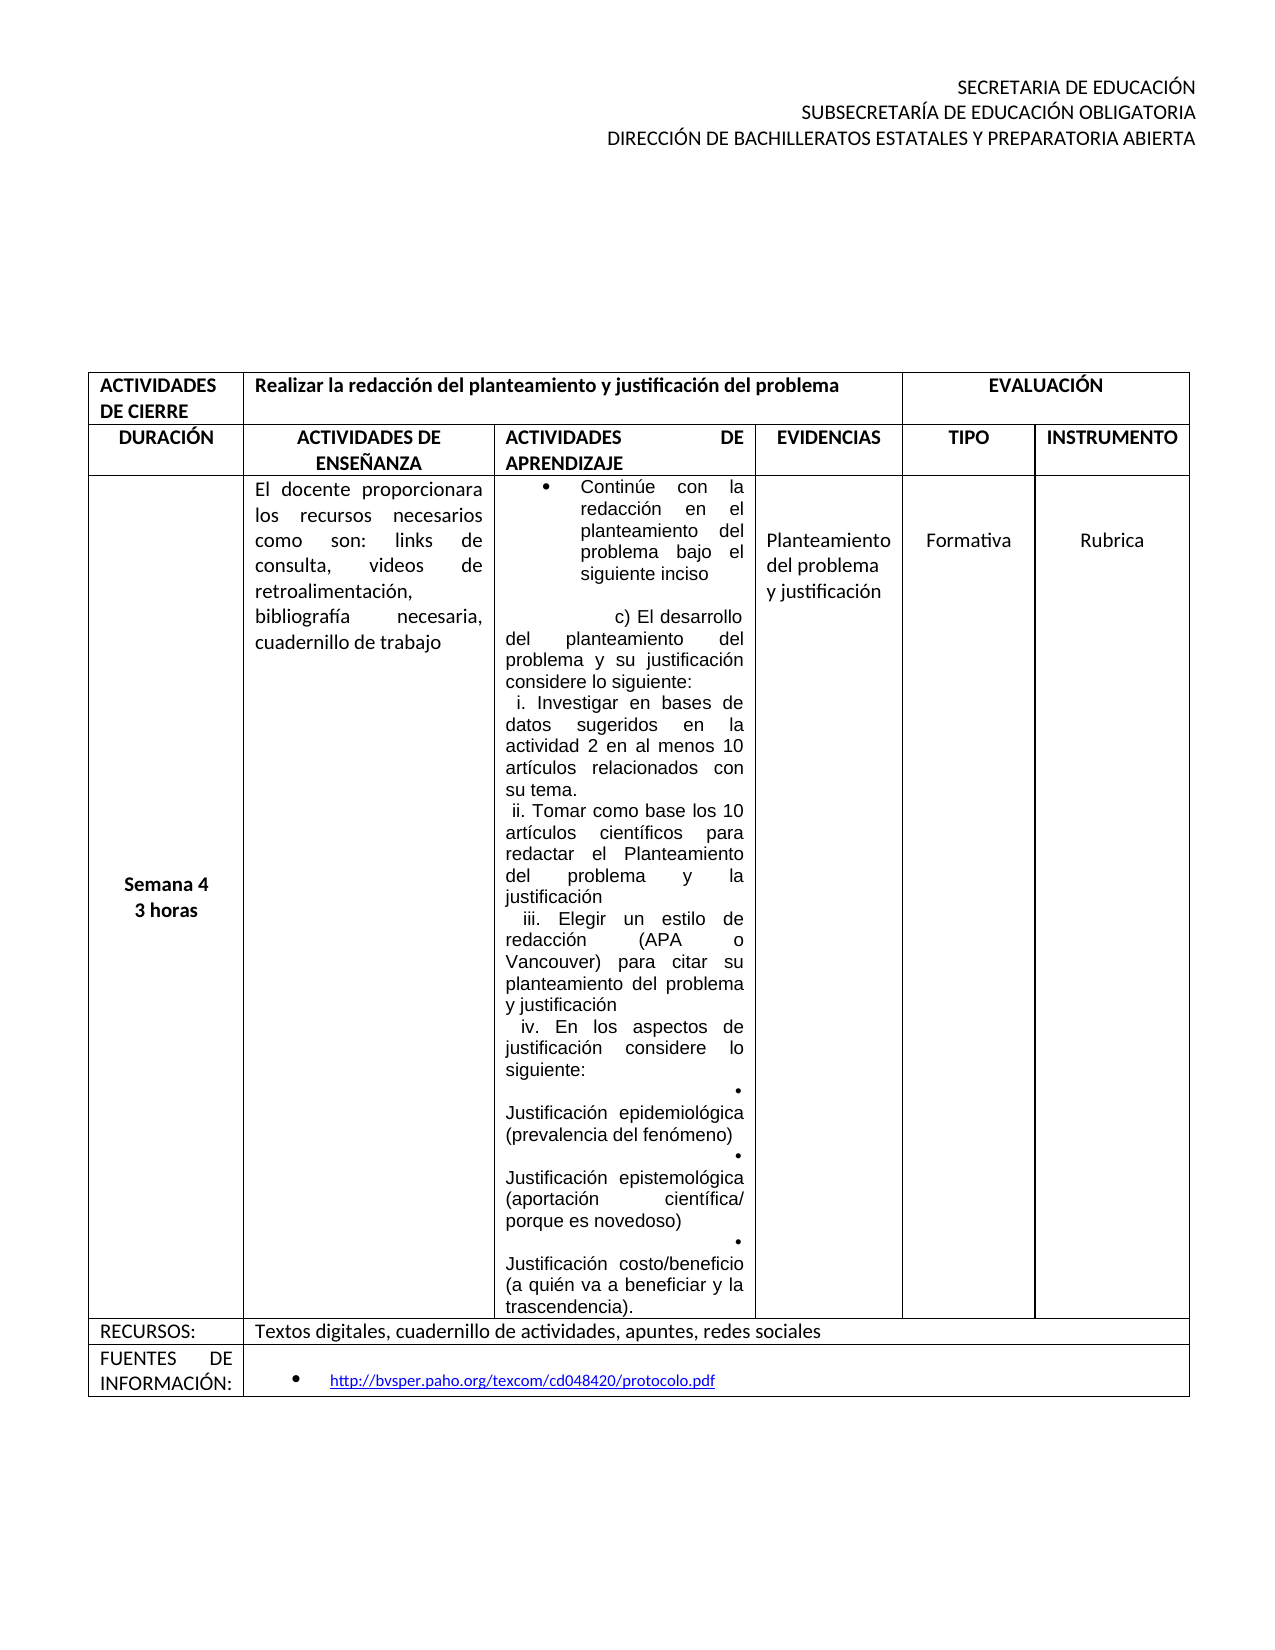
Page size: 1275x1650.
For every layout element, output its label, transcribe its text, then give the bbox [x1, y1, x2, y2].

table_cell http://bvsper.paho.org/texcom/cd048420/protocolo.pdf [244, 1345, 1189, 1396]
table_header EVALUACIÓN [903, 373, 1189, 423]
table_cell Formativa [903, 476, 1034, 1317]
table_cell ACTIVIDADES DE APRENDIZAJE [495, 425, 755, 475]
table_cell Textos digitales, cuadernillo de actividades, apuntes, redes sociales [244, 1319, 1189, 1344]
table_cell Rubrica [1036, 476, 1189, 1317]
table_cell EVIDENCIAS [756, 425, 902, 475]
table_cell ACTIVIDADES DE ENSEÑANZA [244, 425, 494, 475]
table_cell Planteamiento del problema y justificación [756, 476, 902, 1317]
table_cell TIPO [903, 425, 1034, 475]
table_cell RECURSOS: [89, 1319, 243, 1344]
table_cell Continúe con la redacción en el planteamiento del problema bajo el siguiente inciso c) El desarrollo del planteamiento del problema y su justificación considere lo siguiente: i. Investigar en bases de datos sugeridos en la actividad 2 en al menos 10 artículos relacionados con su tema. ii. Tomar como base los 10 artículos científicos para redactar el Planteamiento del problema y la justificación iii. Elegir un estilo de redacción (APA o Vancouver) para citar su planteamiento del problema y justificación iv. En los aspectos de justificación considere lo siguiente: • Justificación epidemiológica (prevalencia del fenómeno) • Justificación epistemológica (aportación científica/ porque es novedoso) • Justificación costo/beneficio (a quién va a beneficiar y la trascendencia). [495, 476, 755, 1317]
table_cell INSTRUMENTO [1036, 425, 1189, 475]
table_cell Semana 4 3 horas [89, 476, 243, 1317]
table_header Realizar la redacción del planteamiento y justificación del problema [244, 373, 902, 423]
table_header ACTIVIDADES DE CIERRE [89, 373, 243, 423]
table_cell FUENTES DE INFORMACIÓN: [89, 1345, 243, 1396]
table_cell DURACIÓN [89, 425, 243, 475]
